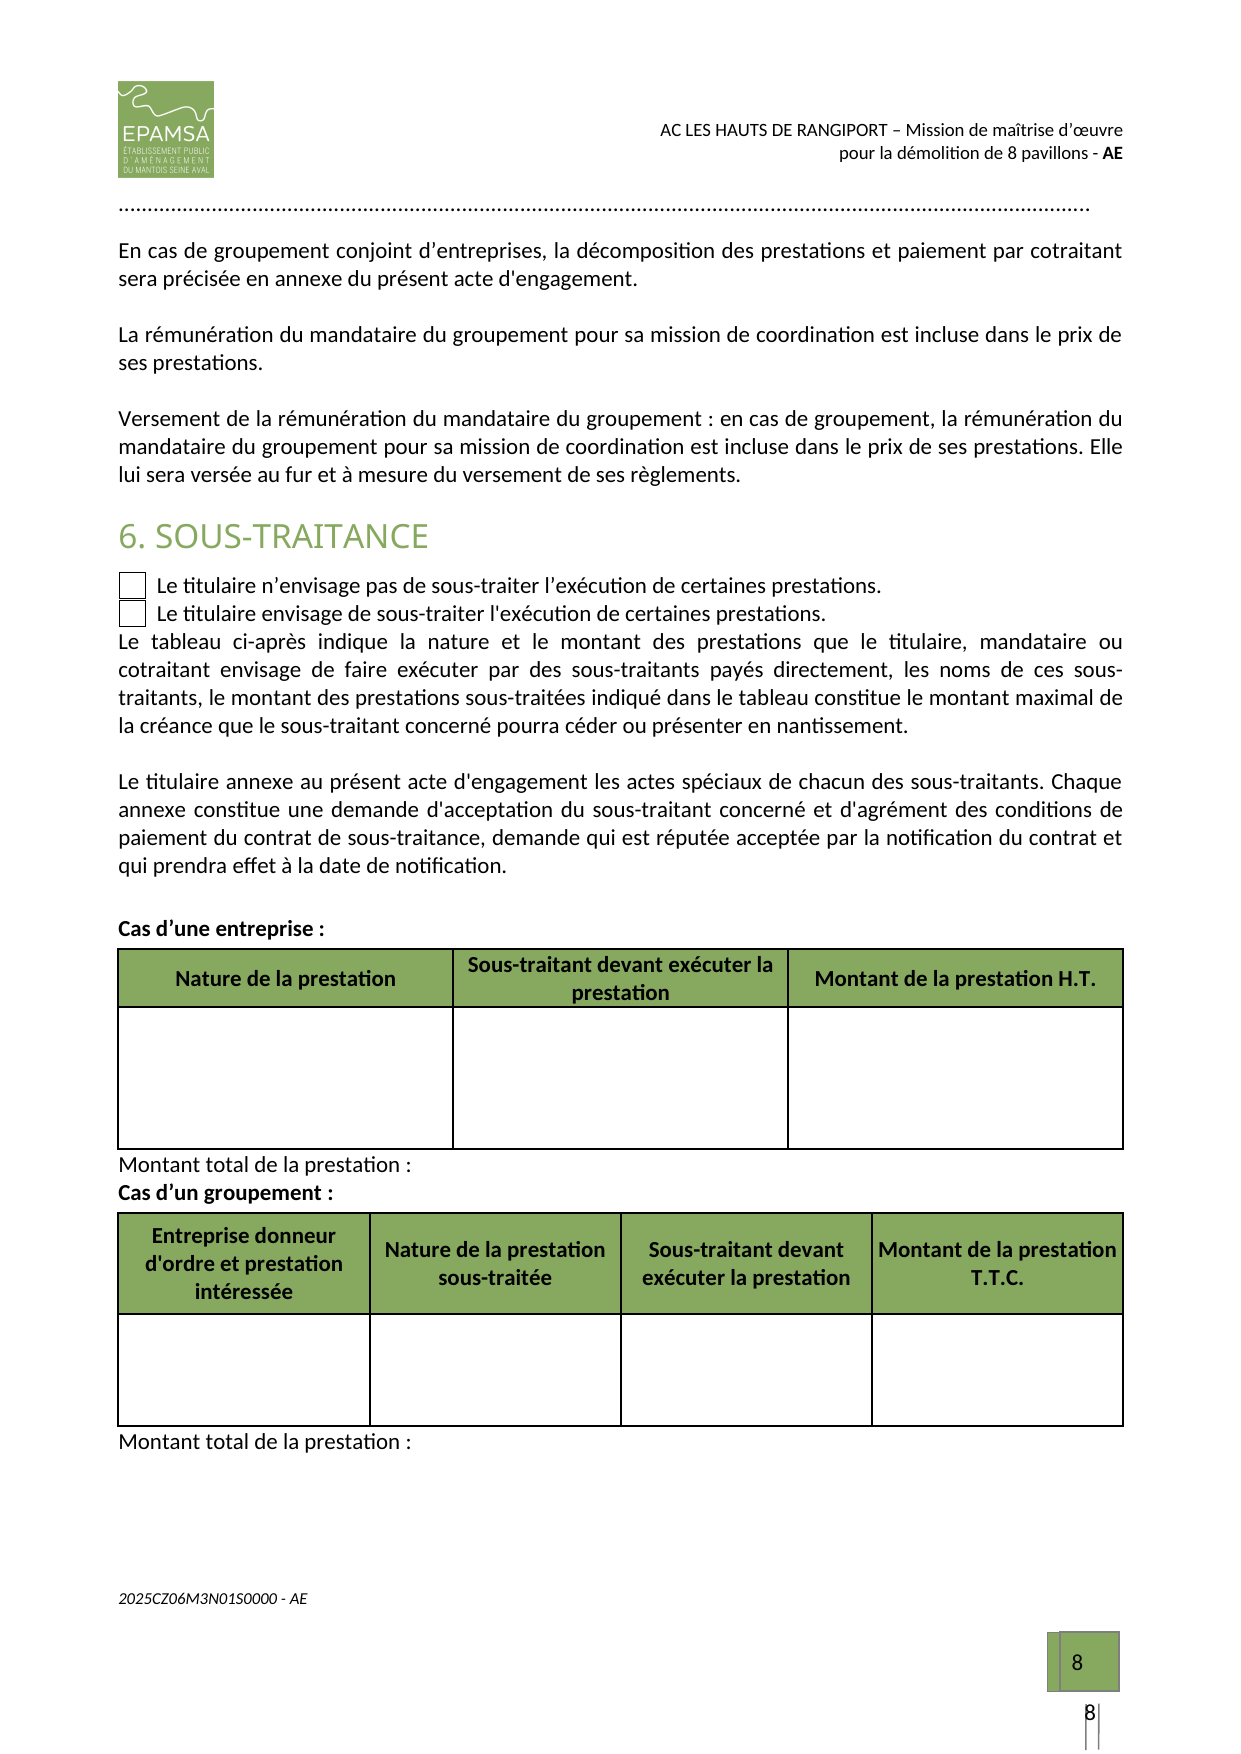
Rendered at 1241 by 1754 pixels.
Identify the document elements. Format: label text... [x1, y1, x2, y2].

text 6. SOUS-TRAITANCE [118, 513, 1123, 559]
table_header Entreprise donneur d'ordre et prestation intéressée [119, 1214, 369, 1313]
table_cell [454, 1008, 787, 1148]
text Le tableau ci-après indique la nature et le montant des prestations que le titulaire, mandataire ou cotraitant envisage de faire exécuter par des sous-traitants payés directement, les noms de ces sous-traitants, le montant des prestations sous-traitées indiqué dans le tableau constitue le montant maximal de la créance que le sous-traitant concerné pourra céder ou présenter en nantissement. [118, 627, 1123, 739]
text Le titulaire annexe au présent acte d'engagement les actes spéciaux de chacun des sous-traitants. Chaque annexe constitue une demande d'acceptation du sous-traitant concerné et d'agrément des conditions de paiement du contrat de sous-traitance, demande qui est réputée acceptée par la notification du contrat et qui prendra effet à la date de notification. [118, 767, 1123, 879]
table_cell [873, 1315, 1122, 1425]
text Versement de la rémunération du mandataire du groupement : en cas de groupement, la rémunération du mandataire du groupement pour sa mission de coordination est incluse dans le prix de ses prestations. Elle lui sera versée au fur et à mesure du versement de ses règlements. [118, 404, 1123, 488]
table_header Sous-traitant devant exécuter la prestation [622, 1214, 871, 1313]
text Cas d’une entreprise : [118, 914, 1123, 942]
table_header Montant de la prestation H.T. [789, 950, 1122, 1006]
table_header Sous-traitant devant exécuter la prestation [454, 950, 787, 1006]
table_header Nature de la prestation sous-traitée [371, 1214, 620, 1313]
table_cell [789, 1008, 1122, 1148]
text En cas de groupement conjoint d’entreprises, la décomposition des prestations et paiement par cotraitant sera précisée en annexe du présent acte d'engagement. [118, 236, 1123, 292]
table_header Nature de la prestation [119, 950, 452, 1006]
table_cell [119, 1008, 452, 1148]
picture [118, 81, 214, 178]
table_cell [119, 1315, 369, 1425]
text Montant total de la prestation : [118, 1150, 1123, 1178]
text Le titulaire envisage de sous-traiter l'exécution de certaines prestations. [118, 599, 1123, 627]
table_cell [622, 1315, 871, 1425]
text Le titulaire n’envisage pas de sous-traiter l’exécution de certaines prestations. [118, 571, 1123, 599]
text La rémunération du mandataire du groupement pour sa mission de coordination est incluse dans le prix de ses prestations. [118, 320, 1123, 376]
text Montant total de la prestation : [118, 1427, 1123, 1455]
text Cas d’un groupement : [118, 1178, 1123, 1206]
table_header Montant de la prestation T.T.C. [873, 1214, 1122, 1313]
table_cell [371, 1315, 620, 1425]
